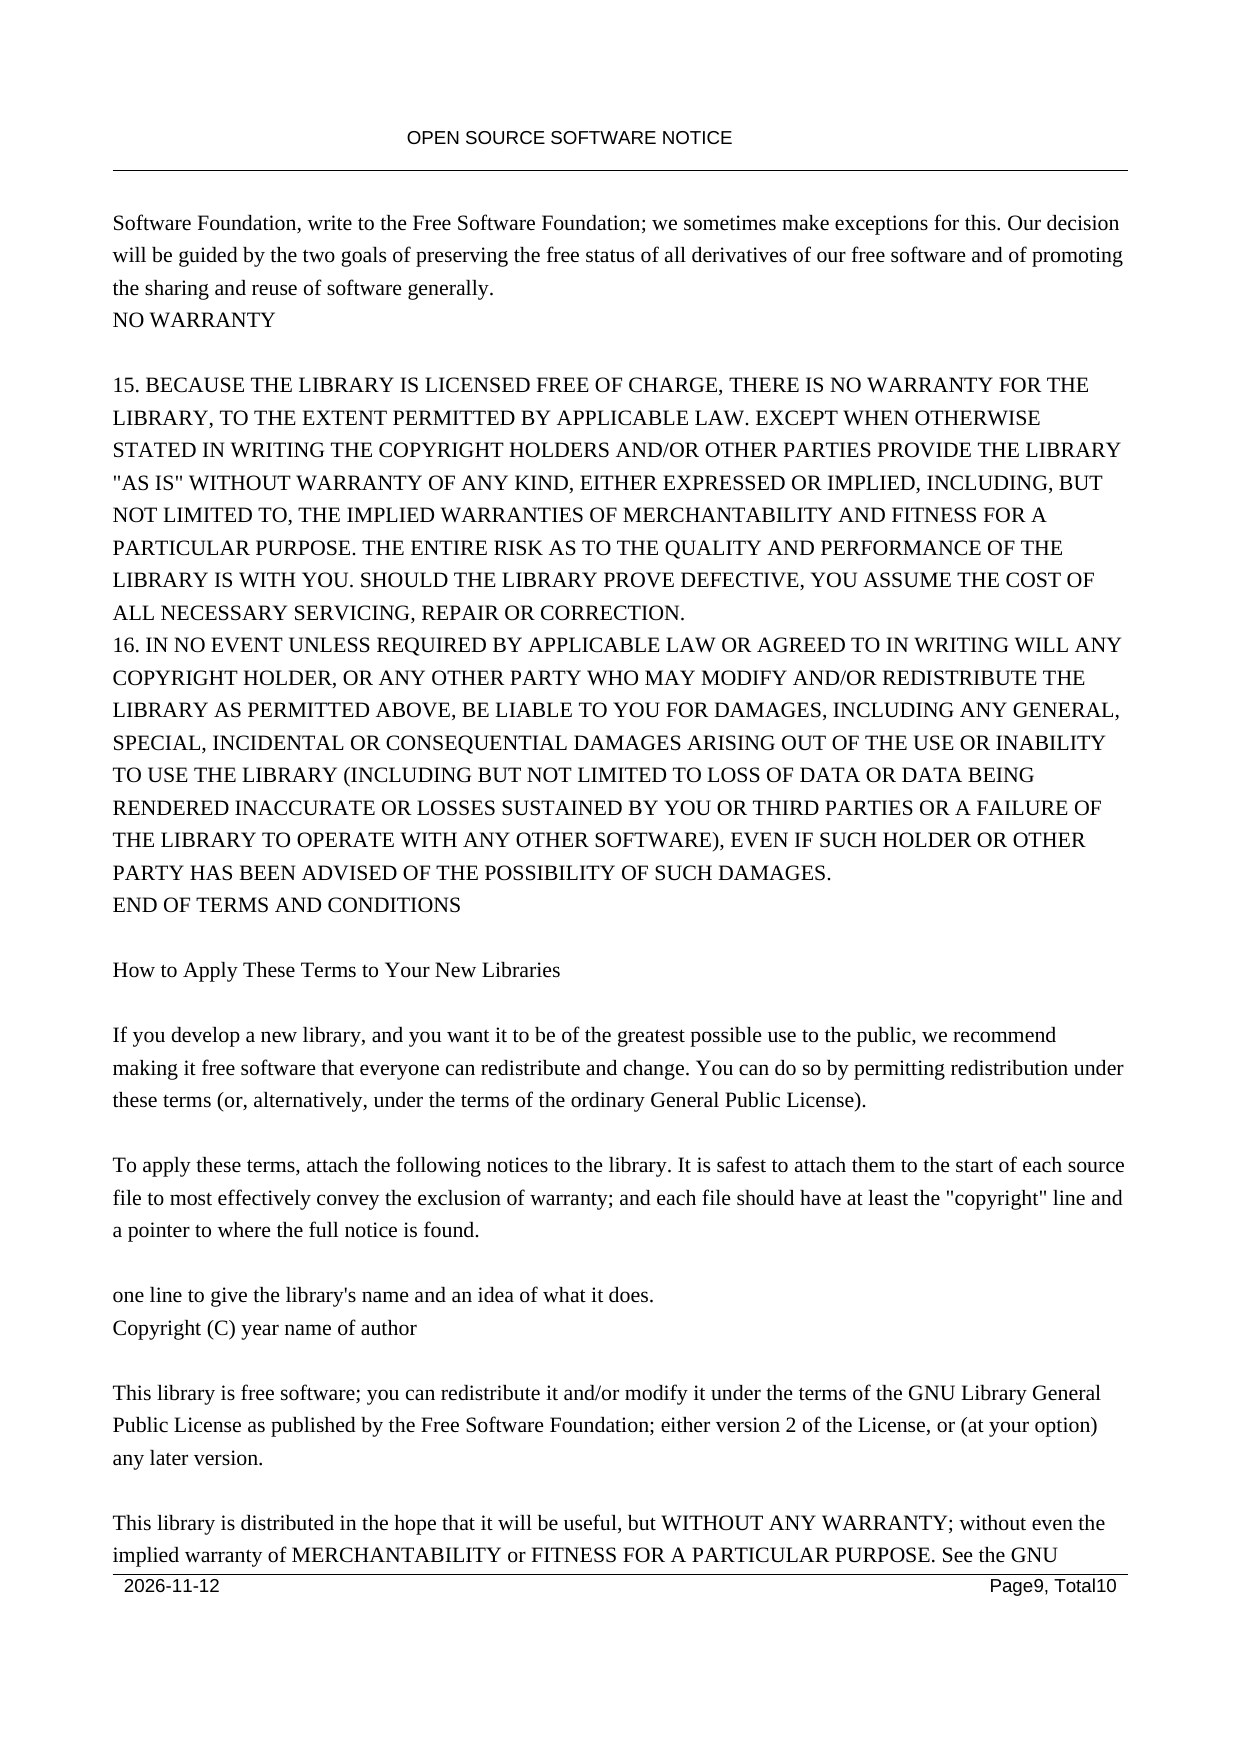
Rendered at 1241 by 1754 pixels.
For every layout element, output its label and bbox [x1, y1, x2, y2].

text [112, 206, 1128, 1571]
